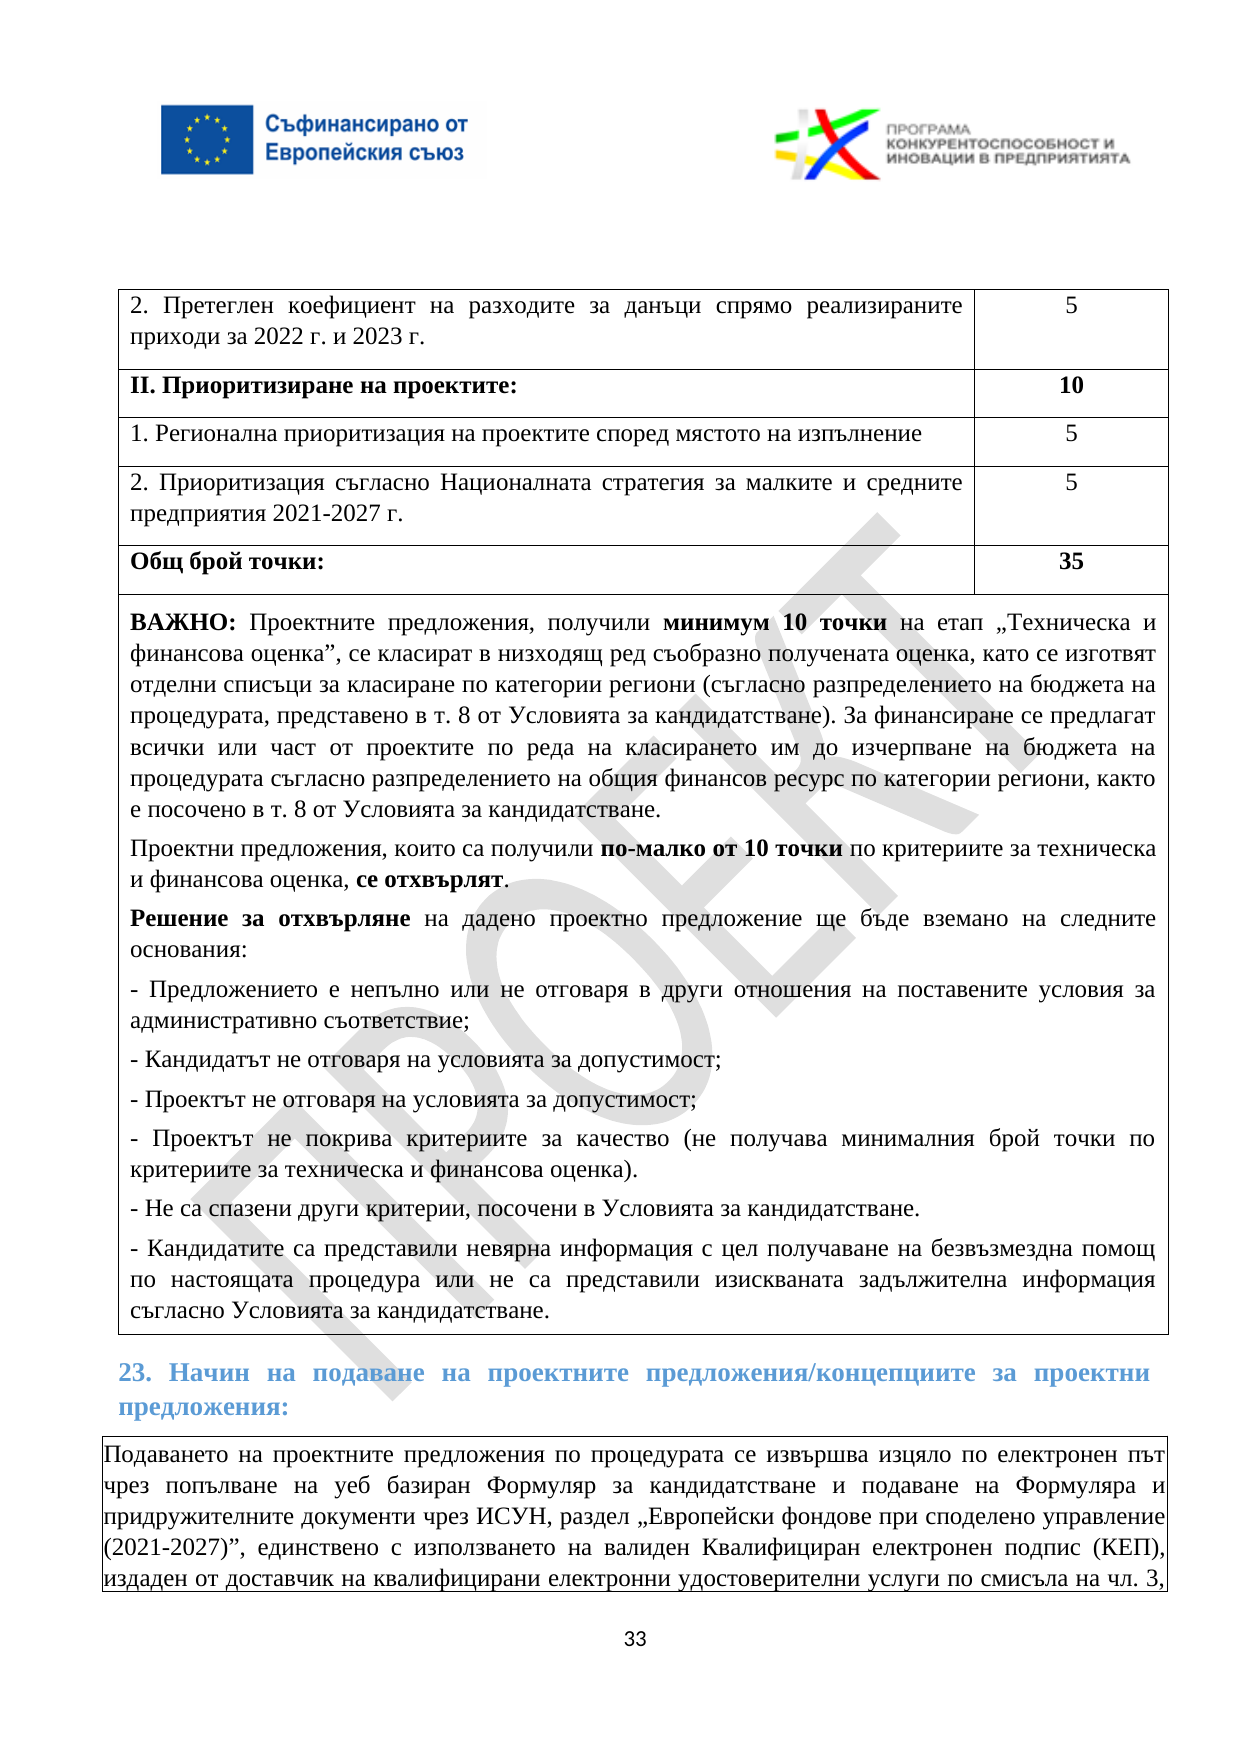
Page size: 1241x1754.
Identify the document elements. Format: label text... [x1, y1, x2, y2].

picture [773, 101, 1134, 189]
table_cell 10 [975, 370, 1168, 417]
table_cell 5 [975, 467, 1168, 545]
table_cell 1. Регионална приоритизация на проектите според мястото на изпълнение [119, 418, 974, 466]
subtitle 23. Начин на подаване на проектните предложения/концепциите за проектни предложения: [118, 1356, 1152, 1421]
table_cell 2. Претеглен коефициент на разходите за данъци спрямо реализираните приходи за 2022 г. и 2023 г. [119, 290, 974, 369]
table_cell II. Приоритизиране на проектите: [119, 370, 974, 417]
table_cell 5 [975, 418, 1168, 466]
table_cell 35 [975, 546, 1168, 594]
picture [157, 101, 488, 179]
table_cell 2. Приоритизация съгласно Националната стратегия за малките и средните предприятия 2021-2027 г. [119, 467, 974, 545]
table_cell ВАЖНО: Проектните предложения, получили минимум 10 точки на етап „Техническа и финансова оценка”, се класират в низходящ ред съобразно получената оценка, като се изготвят отделни списъци за класиране по категории региони (съгласно разпределението на бюджета на процедурата, представено в т. 8 от Условията за кандидатстване). За финансиране се предлагат всички или част от проектите по реда на класирането им до изчерпване на бюджета на процедурата съгласно разпределението на общия финансов ресурс по категории региони, както е посочено в т. 8 от Условията за кандидатстване. Проектни предложения, които са получили по-малко от 10 точки по критериите за техническа и финансова оценка, се отхвърлят. Решение за отхвърляне на дадено проектно предложение ще бъде вземано на следните основания: - Предложението е непълно или не отговаря в други отношения на поставените условия за административно съответствие; - Кандидатът не отговаря на условията за допустимост; - Проектът не отговаря на условията за допустимост; - Проектът не покрива критериите за качество (не получава минималния брой точки по критериите за техническа и финансова оценка). - Не са спазени други критерии, посочени в Условията за кандидатстване. - Кандидатите са представили невярна информация с цел получаване на безвъзмездна помощ по настоящата процедура или не са представили изискваната задължителна информация съгласно Условията за кандидатстване. [119, 595, 1168, 1334]
table_cell Общ брой точки: [119, 546, 974, 594]
table_cell 5 [975, 290, 1168, 369]
